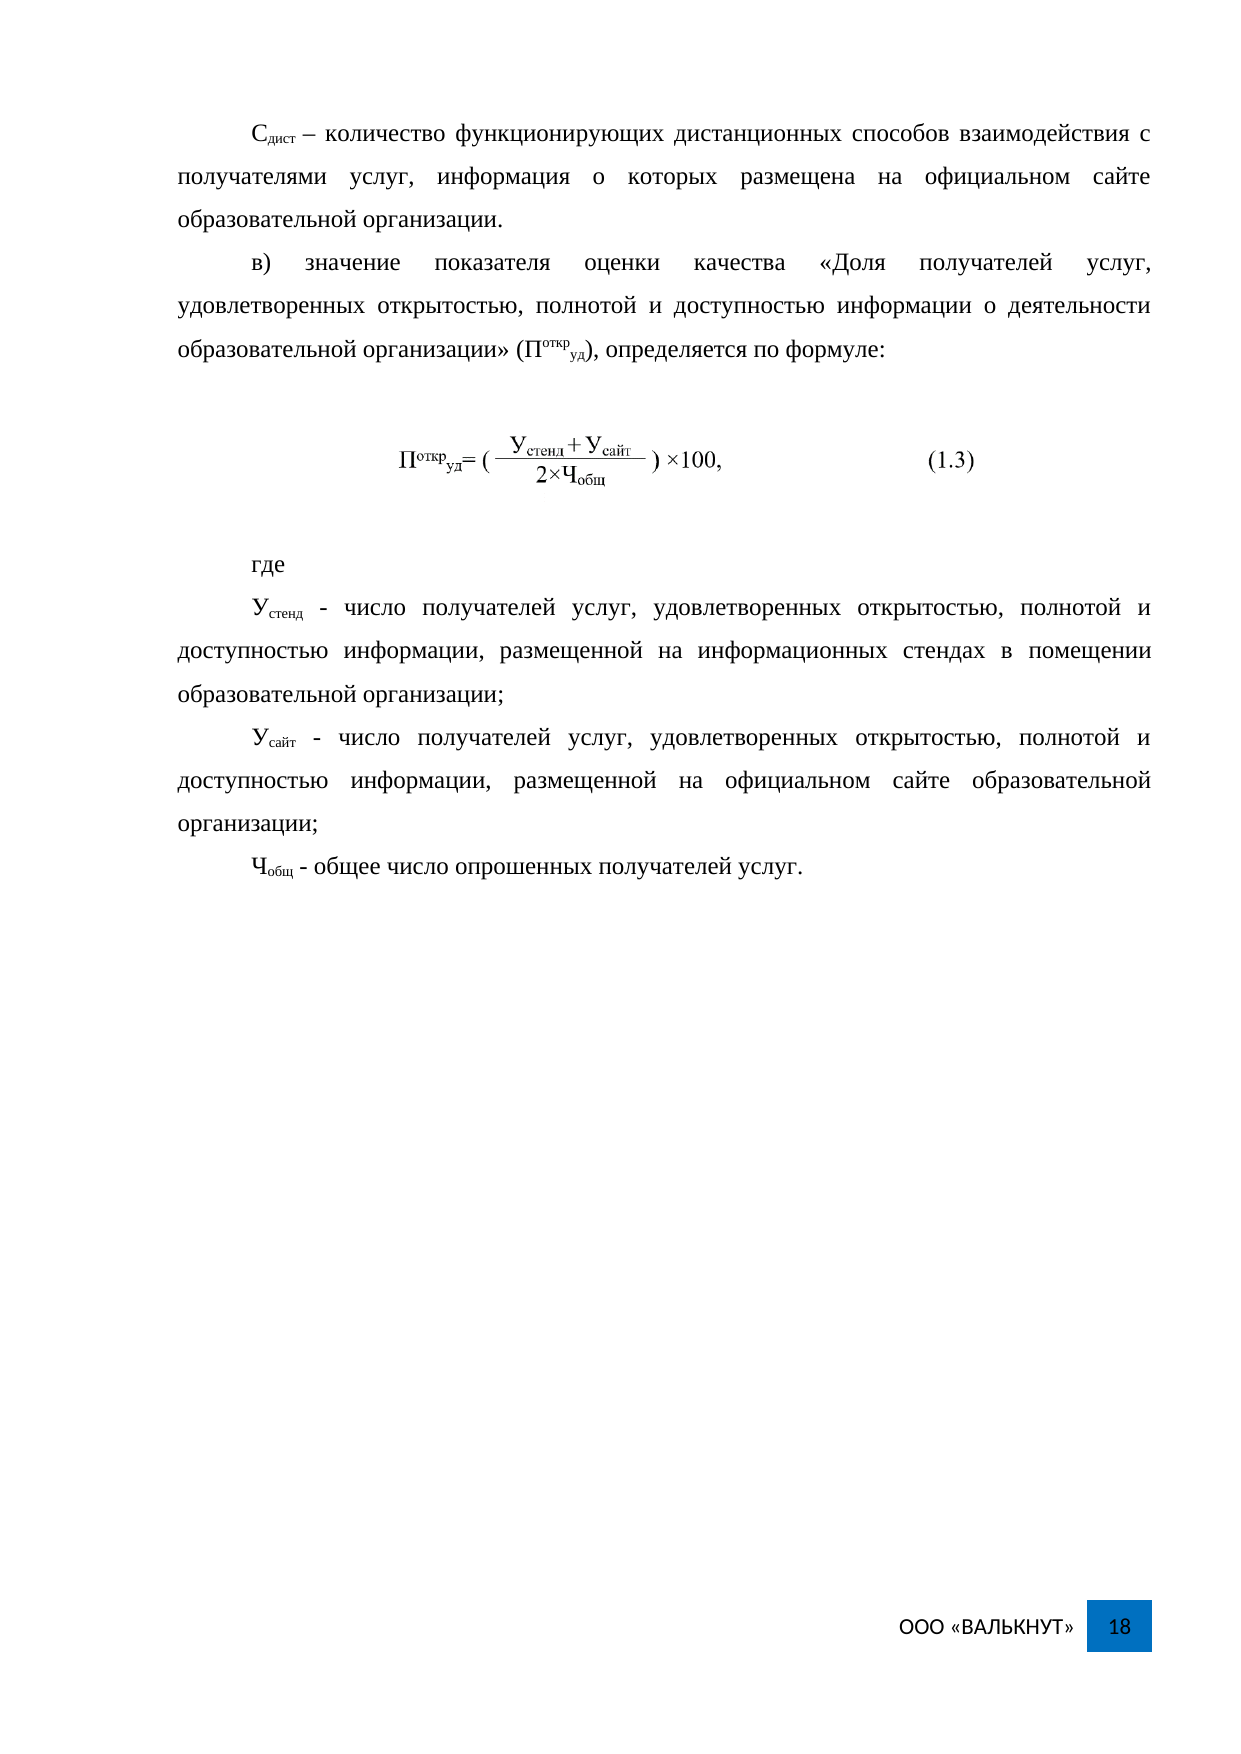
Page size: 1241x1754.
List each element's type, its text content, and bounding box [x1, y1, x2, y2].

text Сдист – количество функционирующих дистанционных способов взаимодействия с получателями услуг, информация о которых размещена на официальном сайте образовательной организации. [177, 118, 1152, 233]
text в) значение показателя оценки качества «Доля получателей услуг, удовлетворенных открытостью, полнотой и доступностью информации о деятельности образовательной организации» (Поткруд), определяется по формуле: [177, 247, 1152, 362]
text Чобщ - общее число опрошенных получателей услуг. [177, 851, 1152, 880]
text Усайт - число получателей услуг, удовлетворенных открытостью, полнотой и доступностью информации, размещенной на официальном сайте образовательной организации; [177, 722, 1152, 837]
text где [177, 549, 1152, 578]
picture [386, 418, 980, 502]
text Устенд - число получателей услуг, удовлетворенных открытостью, полнотой и доступностью информации, размещенной на информационных стендах в помещении образовательной организации; [177, 592, 1152, 707]
